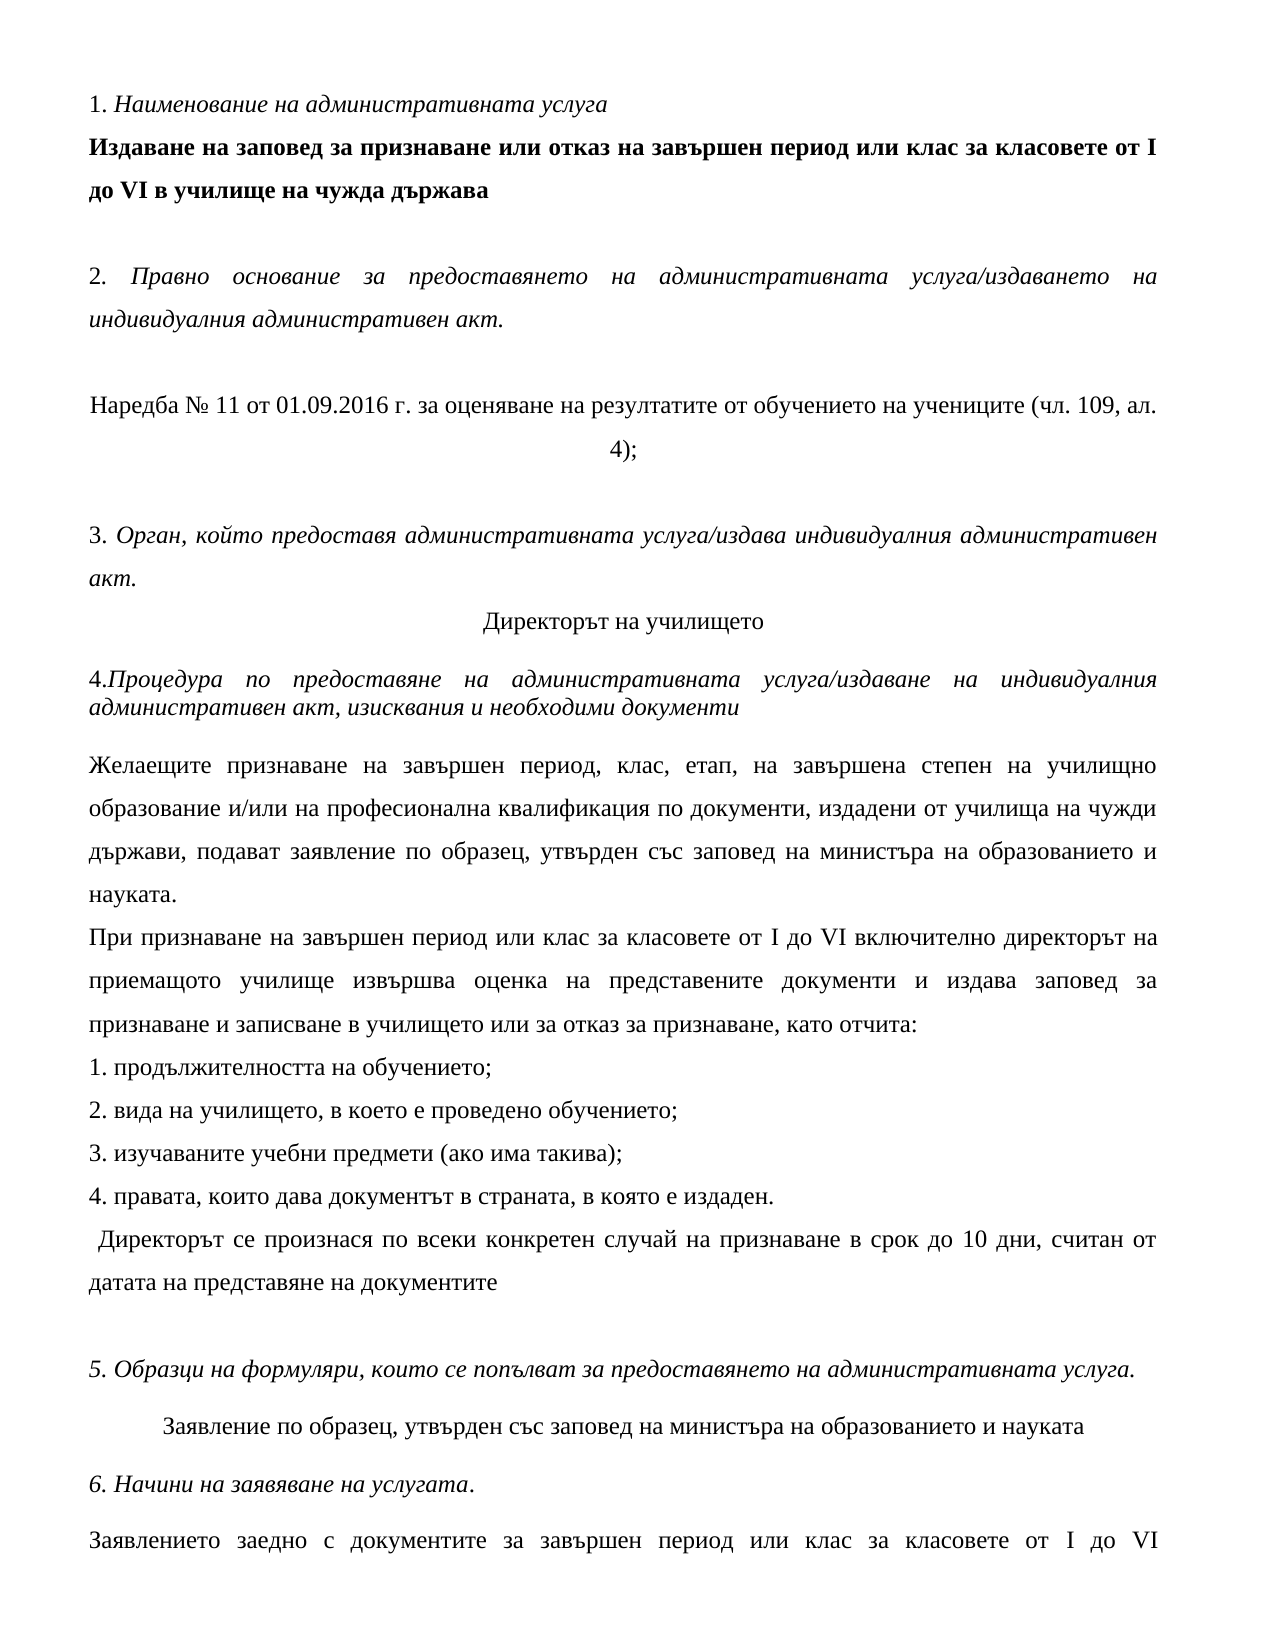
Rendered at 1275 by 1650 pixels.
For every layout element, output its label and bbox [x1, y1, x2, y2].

table_header [89, 89, 1158, 1554]
